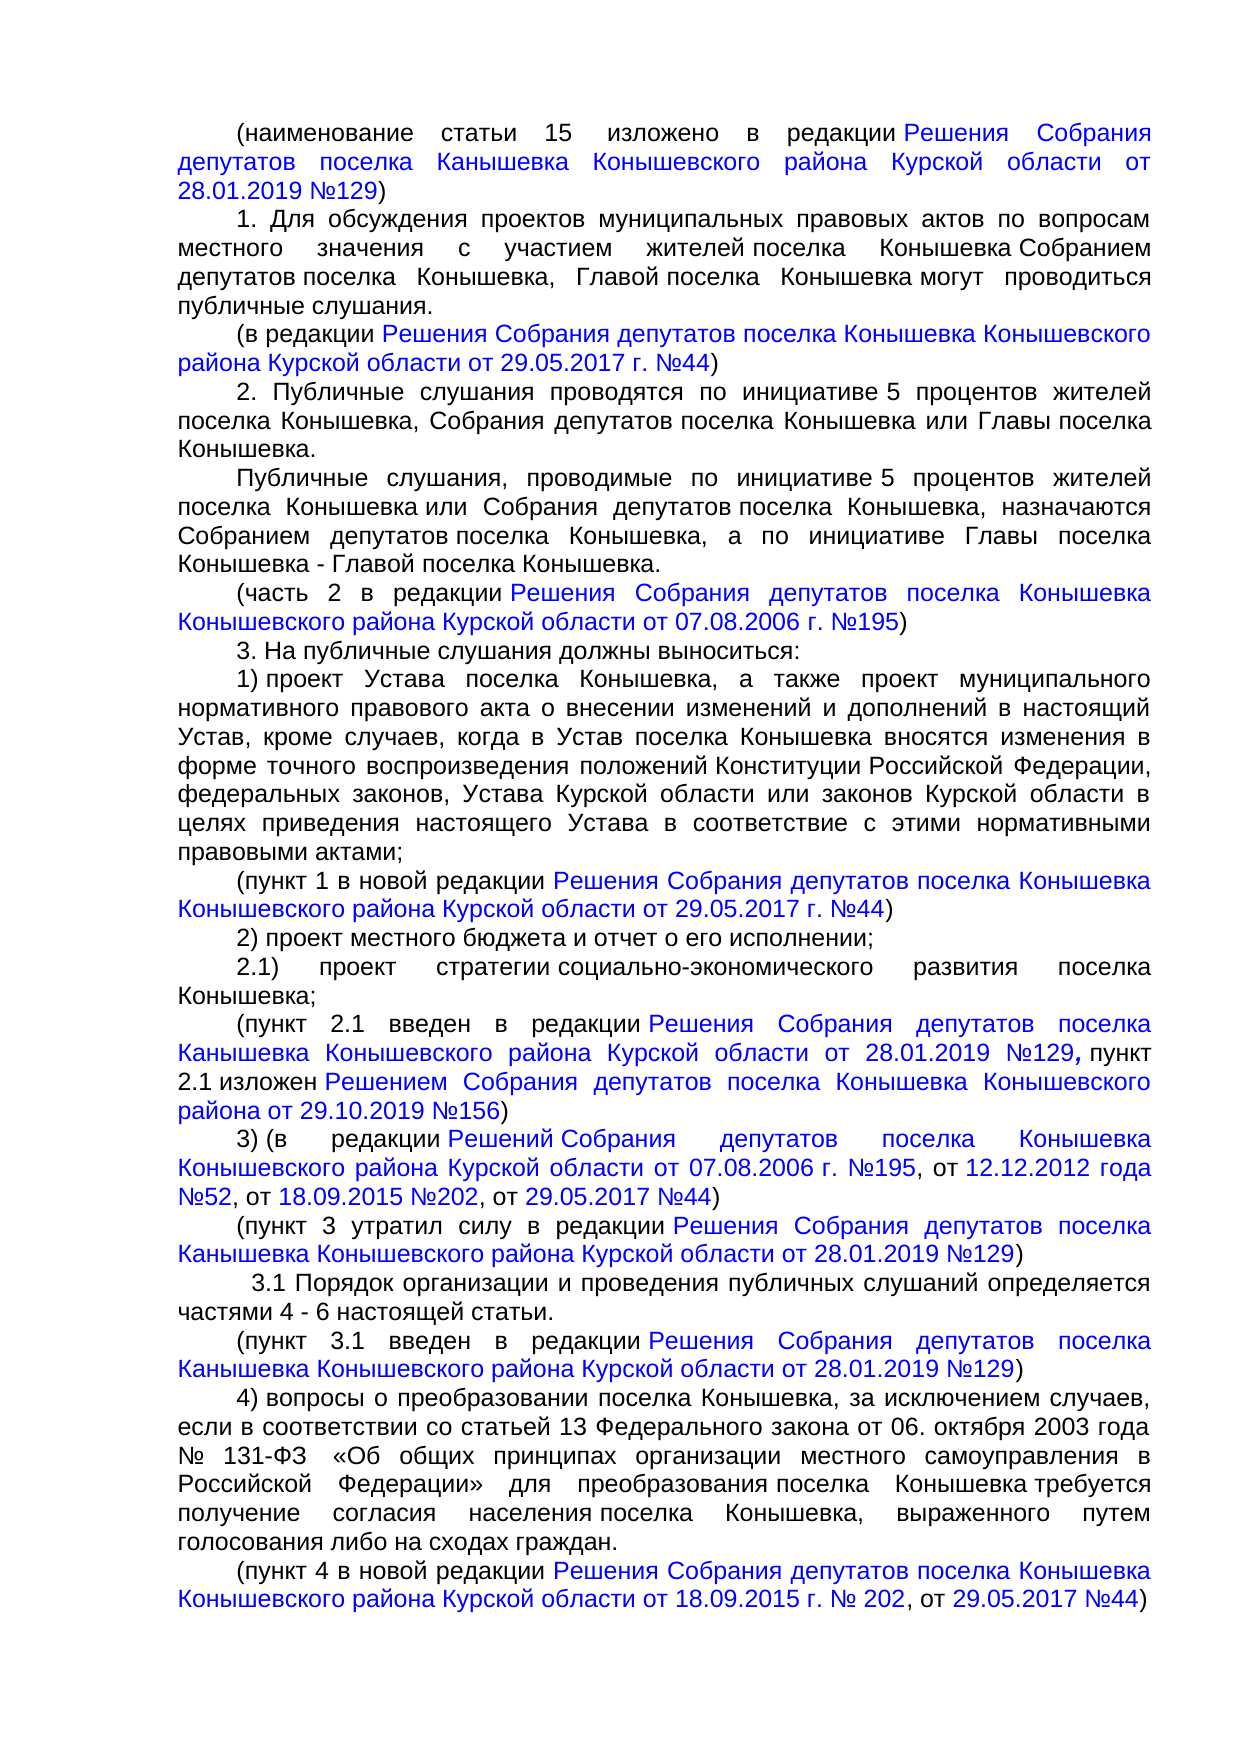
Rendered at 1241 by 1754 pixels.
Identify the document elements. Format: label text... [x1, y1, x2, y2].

text 2. Публичные слушания проводятся по инициативе 5 процентов жителей поселка Конышевка, Собрания депутатов поселка Конышевка или Главы поселка Конышевка. [177, 377, 1152, 463]
text 3. На публичные слушания должны выноситься: [177, 636, 1152, 664]
text Публичные слушания, проводимые по инициативе 5 процентов жителей поселка Конышевка или Собрания депутатов поселка Конышевка, назначаются Собранием депутатов поселка Конышевка, а по инициативе Главы поселка Конышевка - Главой поселка Конышевка. [177, 463, 1152, 578]
text (пункт 3.1 введен в редакции Решения Собрания депутатов поселка Канышевка Конышевского района Курской области от 28.01.2019 №129) [177, 1326, 1152, 1383]
text (пункт 4 в новой редакции Решения Собрания депутатов поселка Конышевка Конышевского района Курской области от 18.09.2015 г. № 202, от 29.05.2017 №44) [177, 1556, 1152, 1613]
text (часть 2 в редакции Решения Собрания депутатов поселка Конышевка Конышевского района Курской области от 07.08.2006 г. №195) [177, 578, 1152, 636]
text 1) проект Устава поселка Конышевка, а также проект муниципального нормативного правового акта о внесении изменений и дополнений в настоящий Устав, кроме случаев, когда в Устав поселка Конышевка вносятся изменения в форме точного воспроизведения положений Конституции Российской Федерации, федеральных законов, Устава Курской области или законов Курской области в целях приведения настоящего Устава в соответствие с этими нормативными правовыми актами; [177, 664, 1152, 866]
text (в редакции Решения Собрания депутатов поселка Конышевка Конышевского района Курской области от 29.05.2017 г. №44) [177, 319, 1152, 377]
text (наименование статьи 15 изложено в редакции Решения Собрания депутатов поселка Канышевка Конышевского района Курской области от 28.01.2019 №129) [177, 118, 1152, 204]
text (пункт 1 в новой редакции Решения Собрания депутатов поселка Конышевка Конышевского района Курской области от 29.05.2017 г. №44) [177, 866, 1152, 923]
text 1. Для обсуждения проектов муниципальных правовых актов по вопросам местного значения с участием жителей поселка Конышевка Собранием депутатов поселка Конышевка, Главой поселка Конышевка могут проводиться публичные слушания. [177, 204, 1152, 319]
text 2) проект местного бюджета и отчет о его исполнении; [177, 923, 1152, 952]
text 4) вопросы о преобразовании поселка Конышевка, за исключением случаев, если в соответствии со статьей 13 Федерального закона от 06. октября 2003 года № 131-ФЗ «Об общих принципах организации местного самоуправления в Российской Федерации» для преобразования поселка Конышевка требуется получение согласия населения поселка Конышевка, выраженного путем голосования либо на сходах граждан. [177, 1383, 1152, 1556]
text (пункт 3 утратил силу в редакции Решения Собрания депутатов поселка Канышевка Конышевского района Курской области от 28.01.2019 №129) [177, 1211, 1152, 1268]
text (пункт 2.1 введен в редакции Решения Собрания депутатов поселка Канышевка Конышевского района Курской области от 28.01.2019 №129, пункт 2.1 изложен Решением Собрания депутатов поселка Конышевка Конышевского района от 29.10.2019 №156) [177, 1009, 1152, 1124]
text 3) (в редакции Решений Собрания депутатов поселка Конышевка Конышевского района Курской области от 07.08.2006 г. №195, от 12.12.2012 года №52, от 18.09.2015 №202, от 29.05.2017 №44) [177, 1124, 1152, 1211]
text 3.1 Порядок организации и проведения публичных слушаний определяется частями 4 - 6 настоящей статьи. [177, 1268, 1152, 1326]
text 2.1) проект стратегии социально-экономического развития поселка Конышевка; [177, 952, 1152, 1009]
